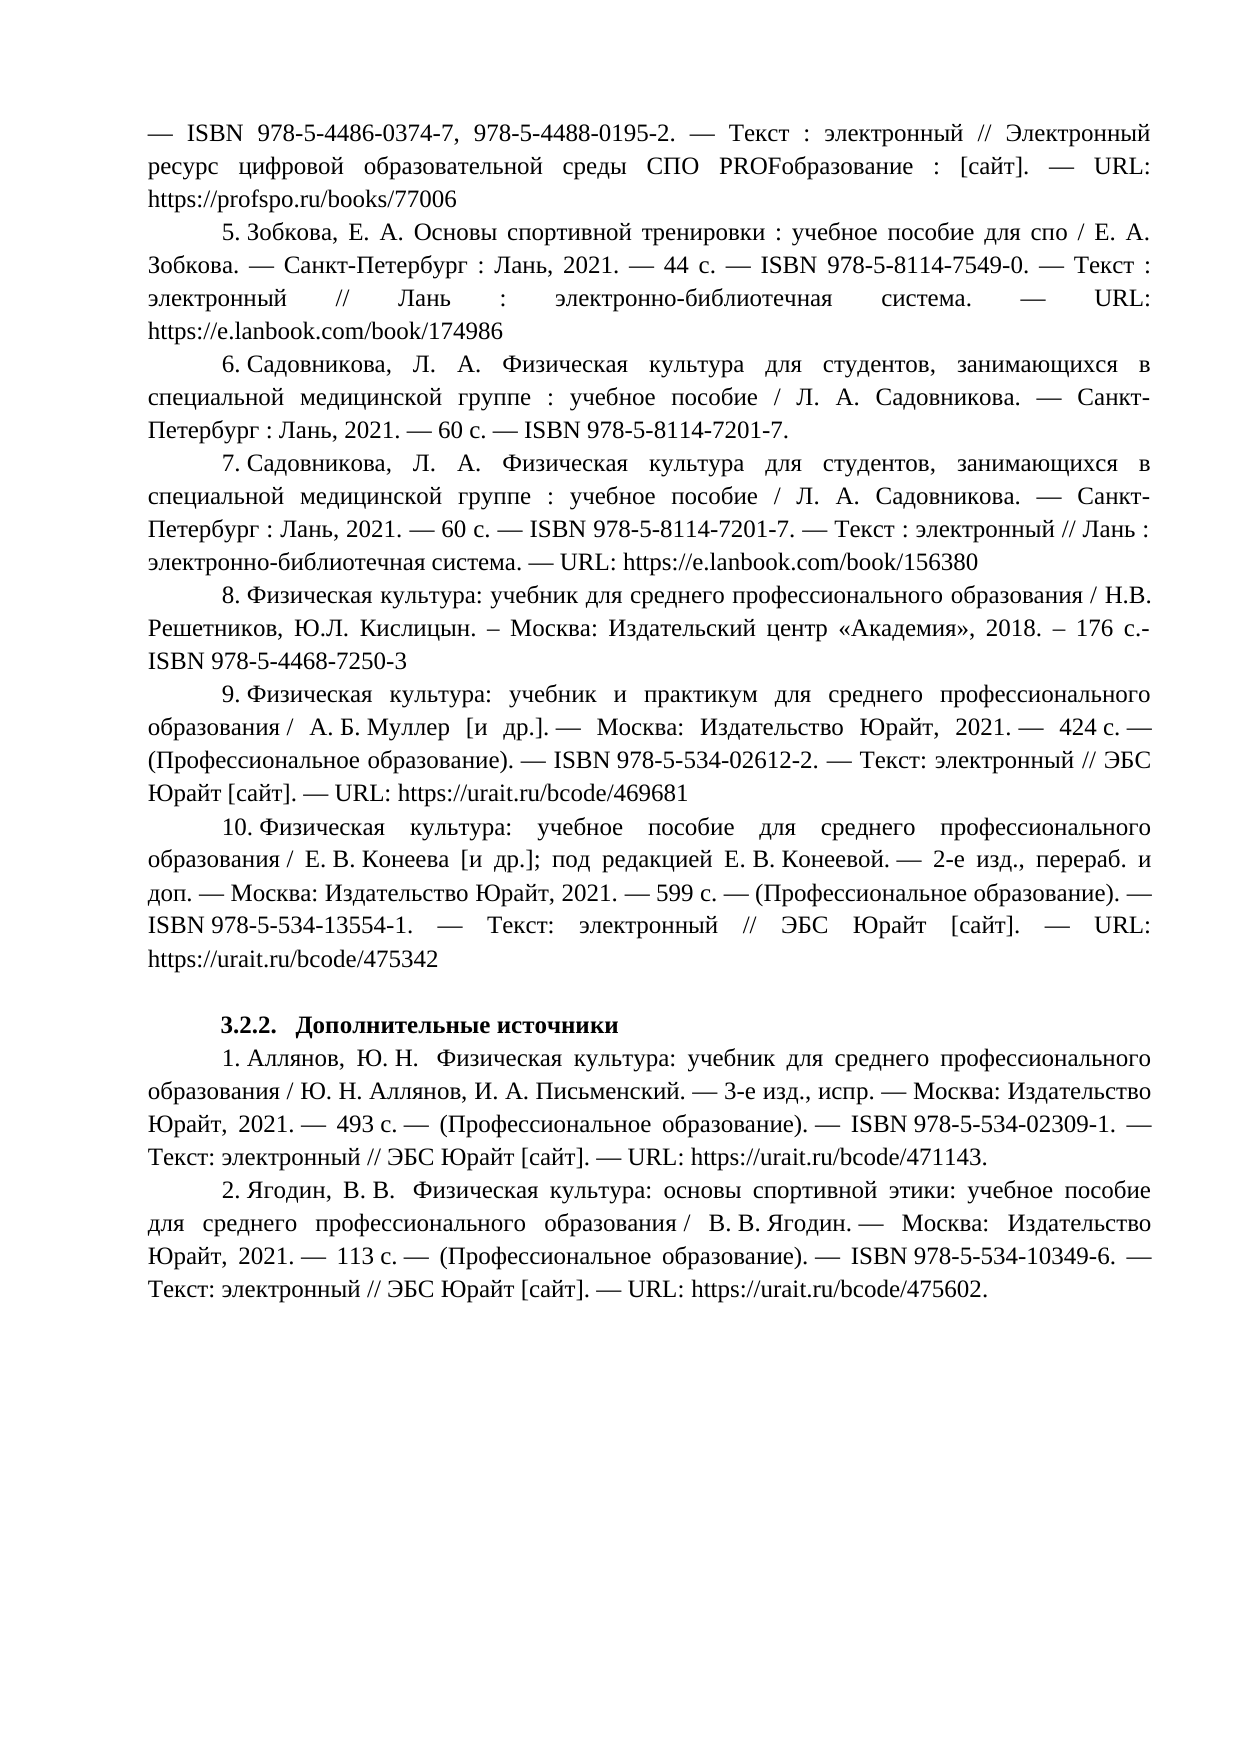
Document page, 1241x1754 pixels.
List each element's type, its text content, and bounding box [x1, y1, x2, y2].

list Физическая культура: учебник для среднего профессионального образования / Н.В. Решетников, Ю.Л. Кислицын. – Москва: Издательский центр «Академия», 2018. – 176 с.- ISBN 978-5-4468-7250-3 [148, 580, 1152, 675]
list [148, 118, 1152, 213]
list Ягодин, В. В. Физическая культура: основы спортивной этики: учебное пособие для среднего профессионального образования / В. В. Ягодин. — Москва: Издательство Юрайт, 2021. — 113 с. — (Профессиональное образование). — ISBN 978-5-534-10349-6. — Текст: электронный // ЭБС Юрайт [сайт]. — URL: https://urait.ru/bcode/475602. [148, 1175, 1152, 1303]
list Садовникова, Л. А. Физическая культура для студентов, занимающихся в специальной медицинской группе : учебное пособие / Л. А. Садовникова. — Санкт-Петербург : Лань, 2021. — 60 с. — ISBN 978-5-8114-7201-7. — Текст : электронный // Лань : электронно-библиотечная система. — URL: https://e.lanbook.com/book/156380 [148, 448, 1152, 576]
list Физическая культура: учебник и практикум для среднего профессионального образования / А. Б. Муллер [и др.]. — Москва: Издательство Юрайт, 2021. — 424 с. — (Профессиональное образование). — ISBN 978-5-534-02612-2. — Текст: электронный // ЭБС Юрайт [сайт]. — URL: https://urait.ru/bcode/469681 [148, 679, 1152, 807]
list Садовникова, Л. А. Физическая культура для студентов, занимающихся в специальной медицинской группе : учебное пособие / Л. А. Садовникова. — Санкт-Петербург : Лань, 2021. — 60 с. — ISBN 978-5-8114-7201-7. [148, 349, 1152, 444]
list Физическая культура: учебное пособие для среднего профессионального образования / Е. В. Конеева [и др.]; под редакцией Е. В. Конеевой. — 2-е изд., перераб. и доп. — Москва: Издательство Юрайт, 2021. — 599 с. — (Профессиональное образование). — ISBN 978-5-534-13554-1. — Текст: электронный // ЭБС Юрайт [сайт]. — URL: https://urait.ru/bcode/475342 [148, 812, 1152, 972]
list Аллянов, Ю. Н. Физическая культура: учебник для среднего профессионального образования / Ю. Н. Аллянов, И. А. Письменский. — 3-е изд., испр. — Москва: Издательство Юрайт, 2021. — 493 с. — (Профессиональное образование). — ISBN 978-5-534-02309-1. — Текст: электронный // ЭБС Юрайт [сайт]. — URL: https://urait.ru/bcode/471143. [148, 1043, 1152, 1171]
list Дополнительные источники [220, 1010, 1152, 1038]
list Зобкова, Е. А. Основы спортивной тренировки : учебное пособие для спо / Е. А. Зобкова. — Санкт-Петербург : Лань, 2021. — 44 с. — ISBN 978-5-8114-7549-0. — Текст : электронный // Лань : электронно-библиотечная система. — URL: https://e.lanbook.com/book/174986 [148, 217, 1152, 345]
